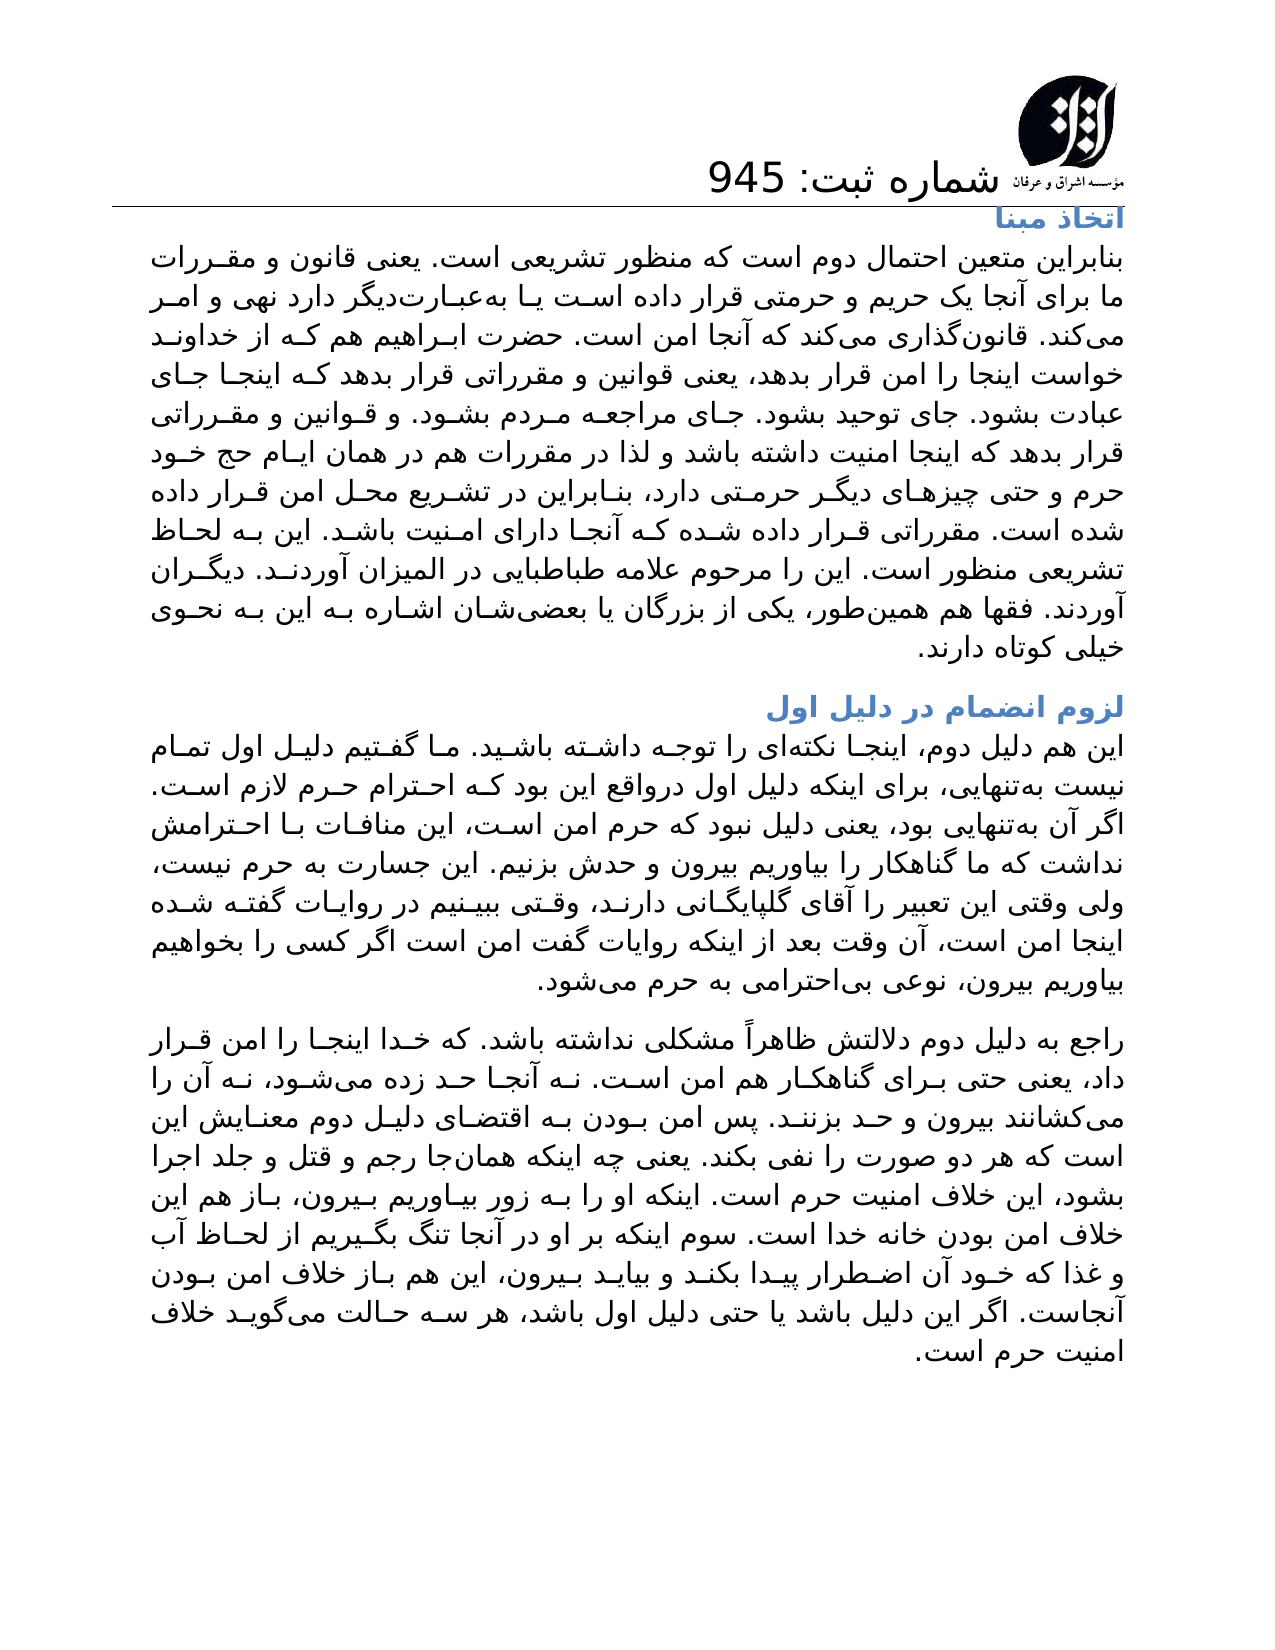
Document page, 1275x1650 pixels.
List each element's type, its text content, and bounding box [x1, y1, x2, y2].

text این هم دلیل دوم، اینجا نکته‌ای را توجه داشته باشید. ما گفتیم دلیل اول تمام نیست به‌تنهایی، برای اینکه دلیل اول درواقع این بود که احترام حرم لازم است. اگر آن به‌تنهایی بود، یعنی دلیل نبود که حرم امن است، این منافات با احترامش نداشت که ما گناهکار را بیاوریم بیرون و حدش بزنیم. این جسارت به حرم نیست، ولی وقتی این تعبیر را آقای گلپایگانی دارند، وقتی ببینیم در روایات گفته شده اینجا امن است، آن وقت بعد از اینکه روایات گفت امن است اگر کسی را بخواهیم بیاوریم بیرون، نوعی بی‌احترامی به حرم می‌شود. [150, 729, 1125, 997]
text راجع به دلیل دوم دلالتش ظاهراً مشکلی نداشته باشد. که خدا اینجا را امن قرار داد، یعنی حتی برای گناهکار هم امن است. نه آنجا حد زده می‌شود، نه آن را می‌کشانند بیرون و حد بزنند. پس امن بودن به اقتضای دلیل دوم معنایش این است که هر دو صورت را نفی بکند. یعنی چه اینکه همان‌جا رجم و قتل و جلد اجرا بشود، این خلاف امنیت حرم است. اینکه او را به زور بیاوریم بیرون، باز هم این خلاف امن بودن خانه خدا است. سوم اینکه بر او در آنجا تنگ بگیریم از لحاظ آب و غذا که خود آن اضطرار پیدا بکند و بیاید بیرون، این هم باز خلاف امن بودن آنجاست. اگر این دلیل باشد یا حتی دلیل اول باشد، هر سه حالت می‌گوید خلاف امنیت حرم است. [150, 1023, 1125, 1368]
picture [1009, 75, 1125, 192]
subtitle لزوم انضمام در دلیل اول [150, 690, 1125, 724]
text بنابراین متعین احتمال دوم است که منظور تشریعی است. یعنی قانون و مقررات ما برای آنجا یک حریم و حرمتی قرار داده است یا به‌عبارت‌دیگر دارد نهی و امر می‌کند. قانون‌گذاری می‌کند که آنجا امن است. حضرت ابراهیم هم که از خداوند خواست اینجا را امن قرار بدهد، یعنی قوانین و مقرراتی قرار بدهد که اینجا جای عبادت بشود. جای توحید بشود. جای مراجعه مردم بشود. و قوانین و مقرراتی قرار بدهد که اینجا امنیت داشته باشد و لذا در مقررات هم در همان ایام حج خود حرم و حتی چیزهای دیگر حرمتی دارد، بنابراین در تشریع محل امن قرار داده شده است. مقرراتی قرار داده شده که آنجا دارای امنیت باشد. این به لحاظ تشریعی منظور است. این را مرحوم علامه طباطبایی در المیزان آوردند. دیگران آوردند. فقها هم همین‌طور، یکی از بزرگان یا بعضی‌شان اشاره به این به نحوی خیلی کوتاه دارند. [150, 241, 1125, 664]
subtitle اتخاذ مبنا [150, 202, 1125, 236]
